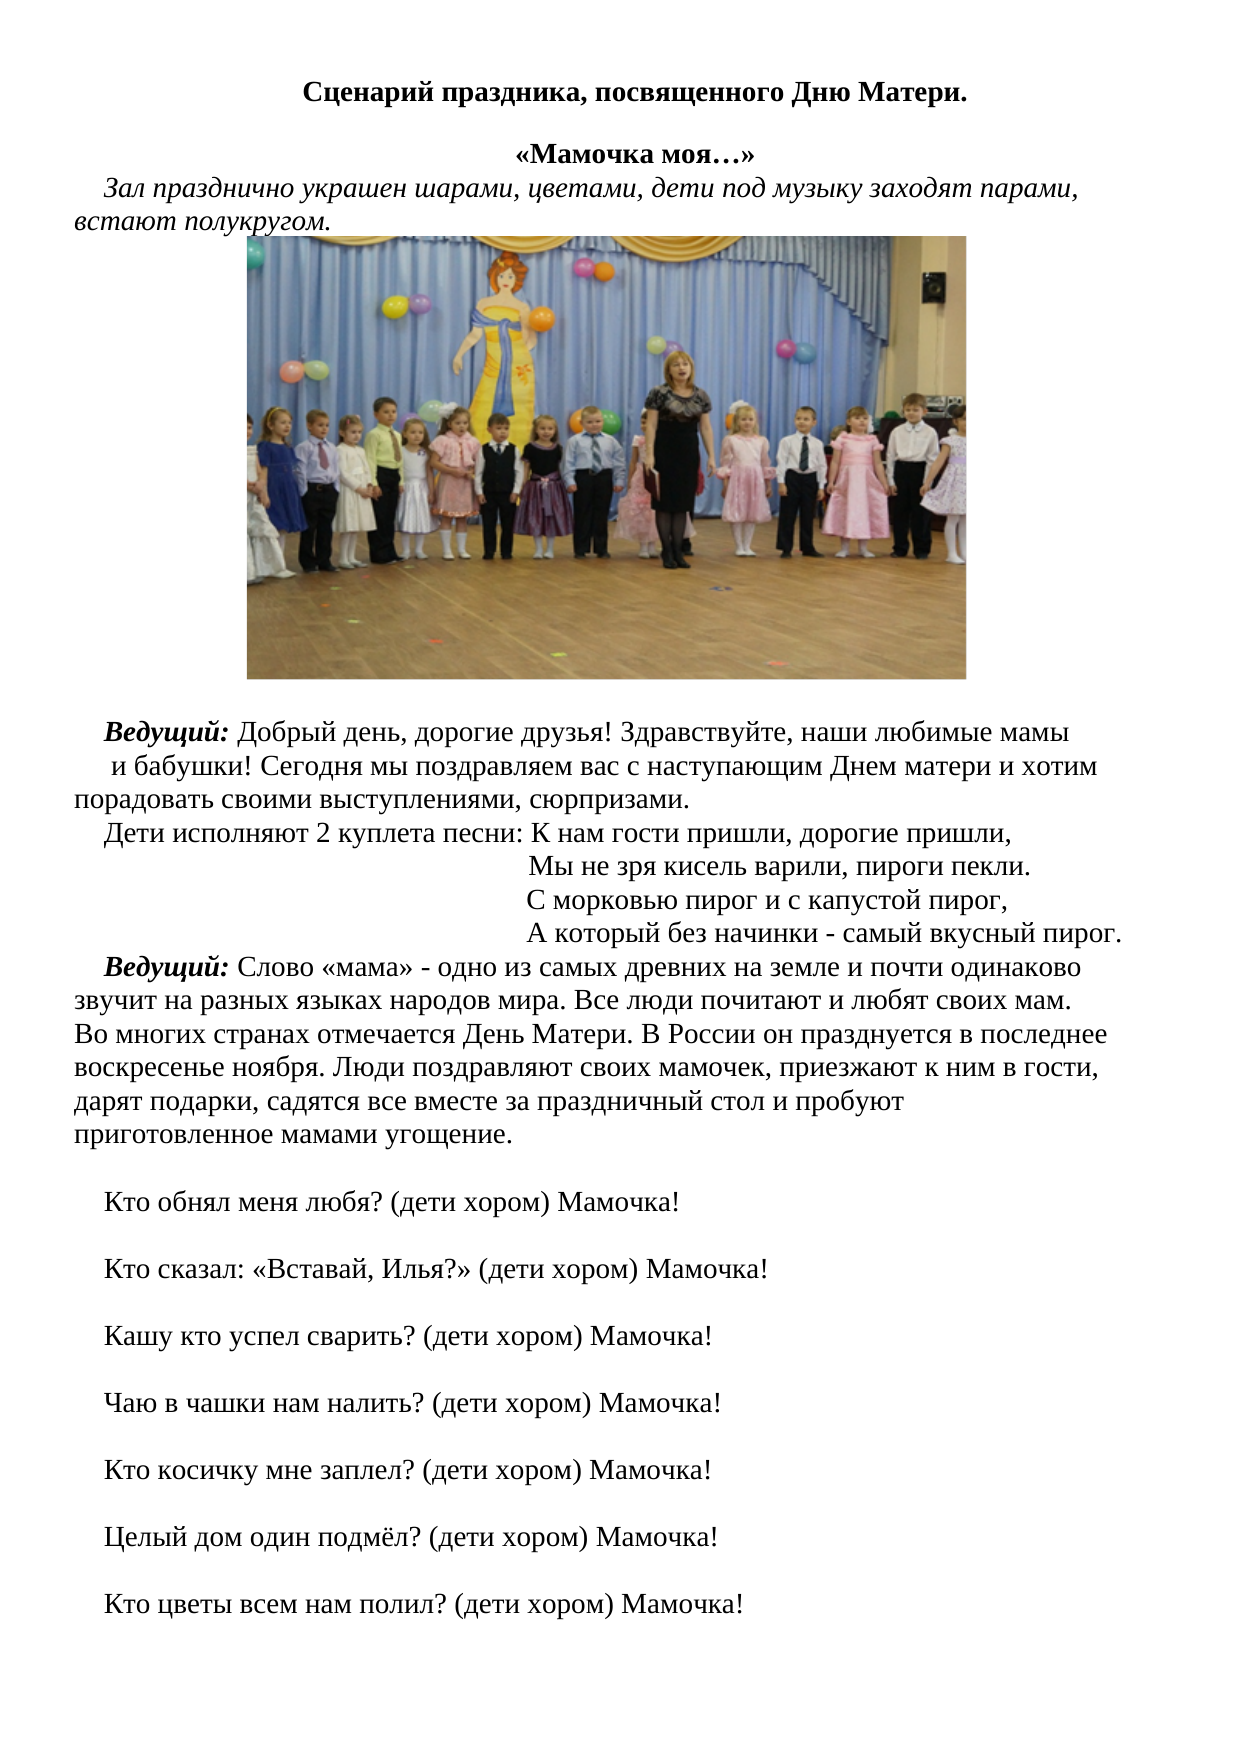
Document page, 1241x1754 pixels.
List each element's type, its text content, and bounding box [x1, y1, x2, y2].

text Кто косичку мне заплел? (дети хором) Мамочка! [74, 1452, 1167, 1486]
text Зал празднично украшен шарами, цветами, дети под музыку заходят парами, встают полукругом. [74, 170, 1110, 237]
text и бабушки! Сегодня мы поздравляем вас с наступающим Днем матери и хотим порадовать своими выступлениями, сюрпризами. [74, 748, 1110, 815]
text Целый дом один подмёл? (дети хором) Мамочка! [74, 1519, 1167, 1553]
text Сценарий праздника, посвященного Дню Матери. [74, 74, 1167, 136]
text «Мамочка моя…» [74, 136, 1167, 170]
picture [246, 236, 968, 681]
text Кто обнял меня любя? (дети хором) Мамочка! [74, 1184, 1167, 1217]
text С морковью пирог и с капустой пирог, [74, 882, 1110, 915]
text Ведущий: Добрый день, дорогие друзья! Здравствуйте, наши любимые мамы [74, 714, 1110, 748]
text Кто цветы всем нам полил? (дети хором) Мамочка! [74, 1586, 1167, 1620]
text Ведущий: Слово «мама» - одно из самых древних на земле и почти одинаково звучит на разных языках народов мира. Все люди почитают и любят своих мам. Во многих странах отмечается День Матери. В России он празднуется в последнее воскресенье ноября. Люди поздравляют своих мамочек, приезжают к ним в гости, дарят подарки, садятся все вместе за праздничный стол и пробуют приготовленное мамами угощение. [74, 949, 1110, 1150]
text Чаю в чашки нам налить? (дети хором) Мамочка! [74, 1385, 1167, 1418]
text Кашу кто успел сварить? (дети хором) Мамочка! [74, 1318, 1167, 1351]
text А который без начинки - самый вкусный пирог. [74, 915, 1167, 949]
text Кто сказал: «Вставай, Илья?» (дети хором) Мамочка! [74, 1251, 1167, 1284]
text Мы не зря кисель варили, пироги пекли. [74, 848, 1110, 882]
text Дети исполняют 2 куплета песни: К нам гости пришли, дорогие пришли, [74, 815, 1110, 848]
